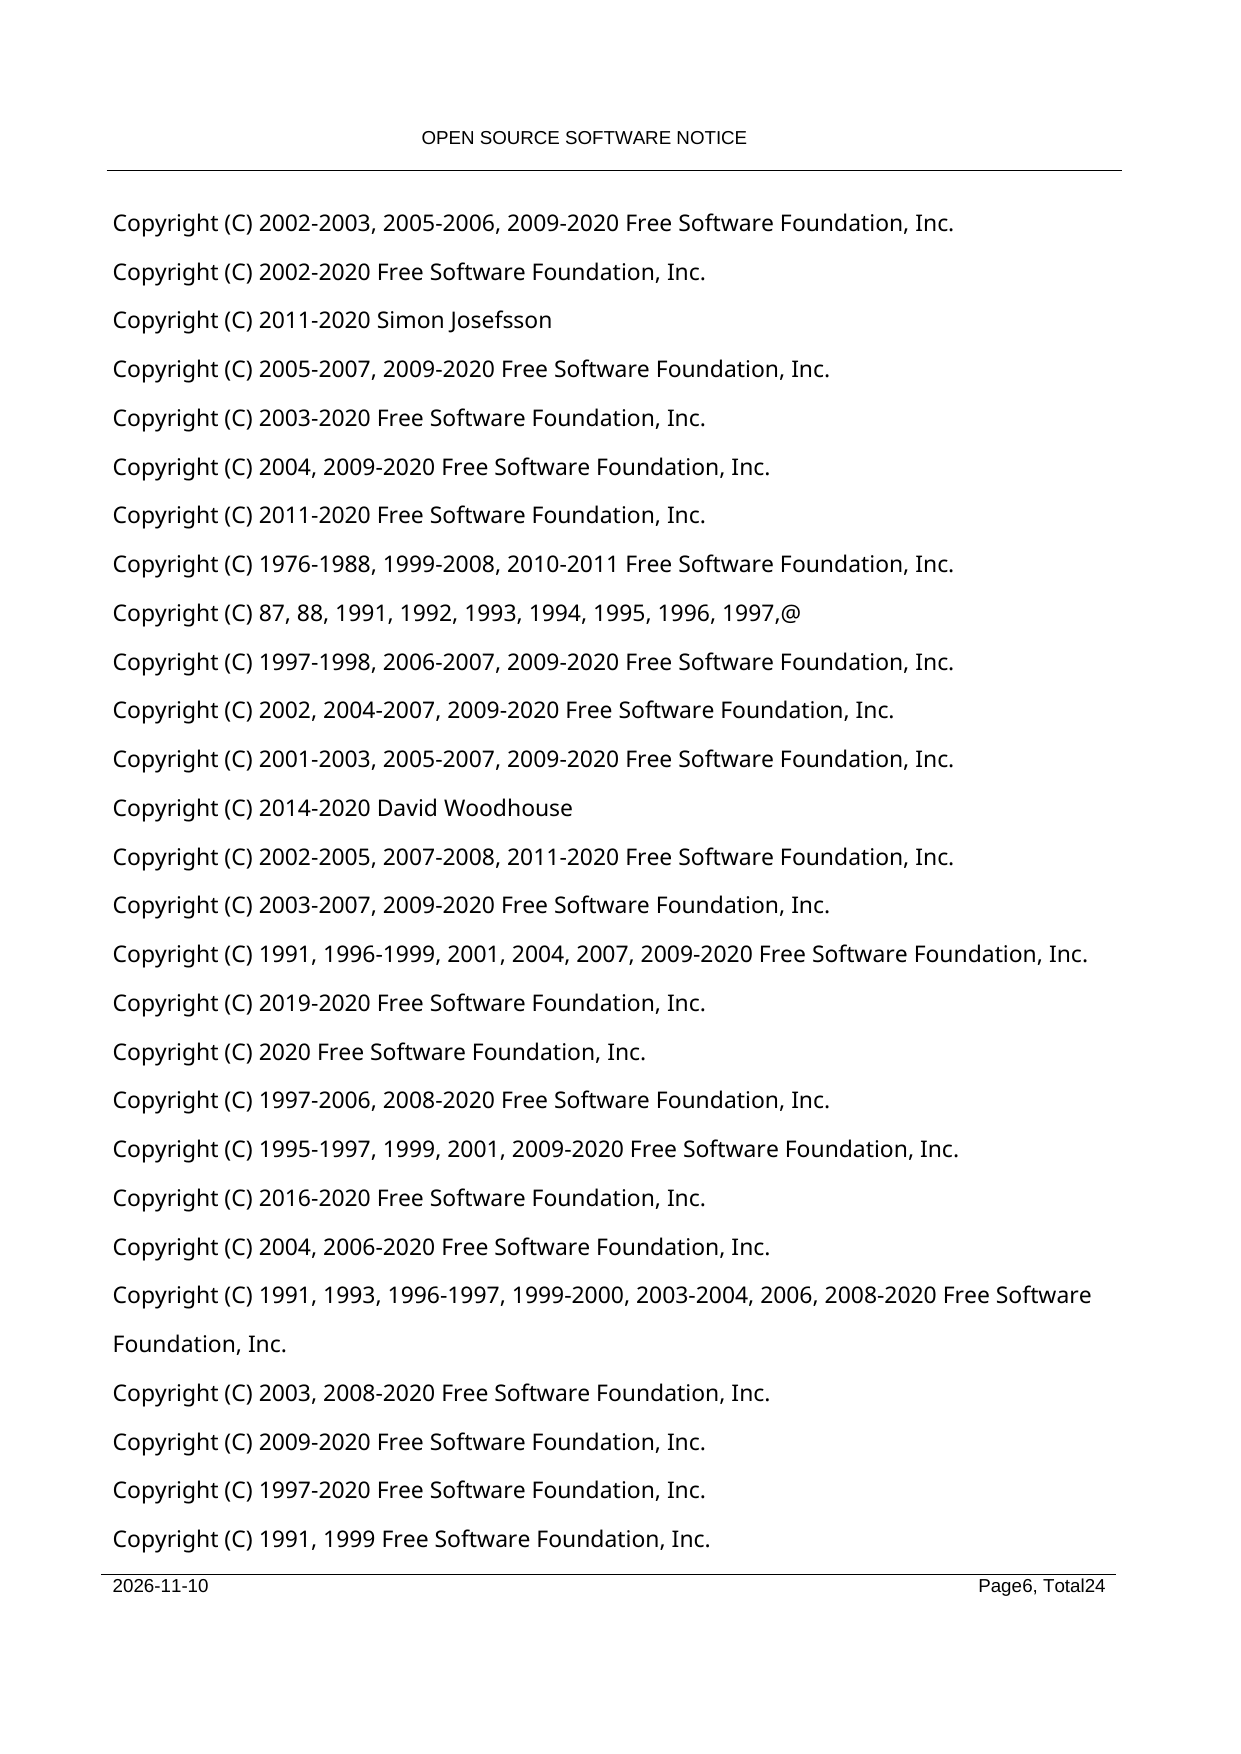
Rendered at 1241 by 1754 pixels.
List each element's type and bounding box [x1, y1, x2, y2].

text [112, 206, 1128, 1555]
